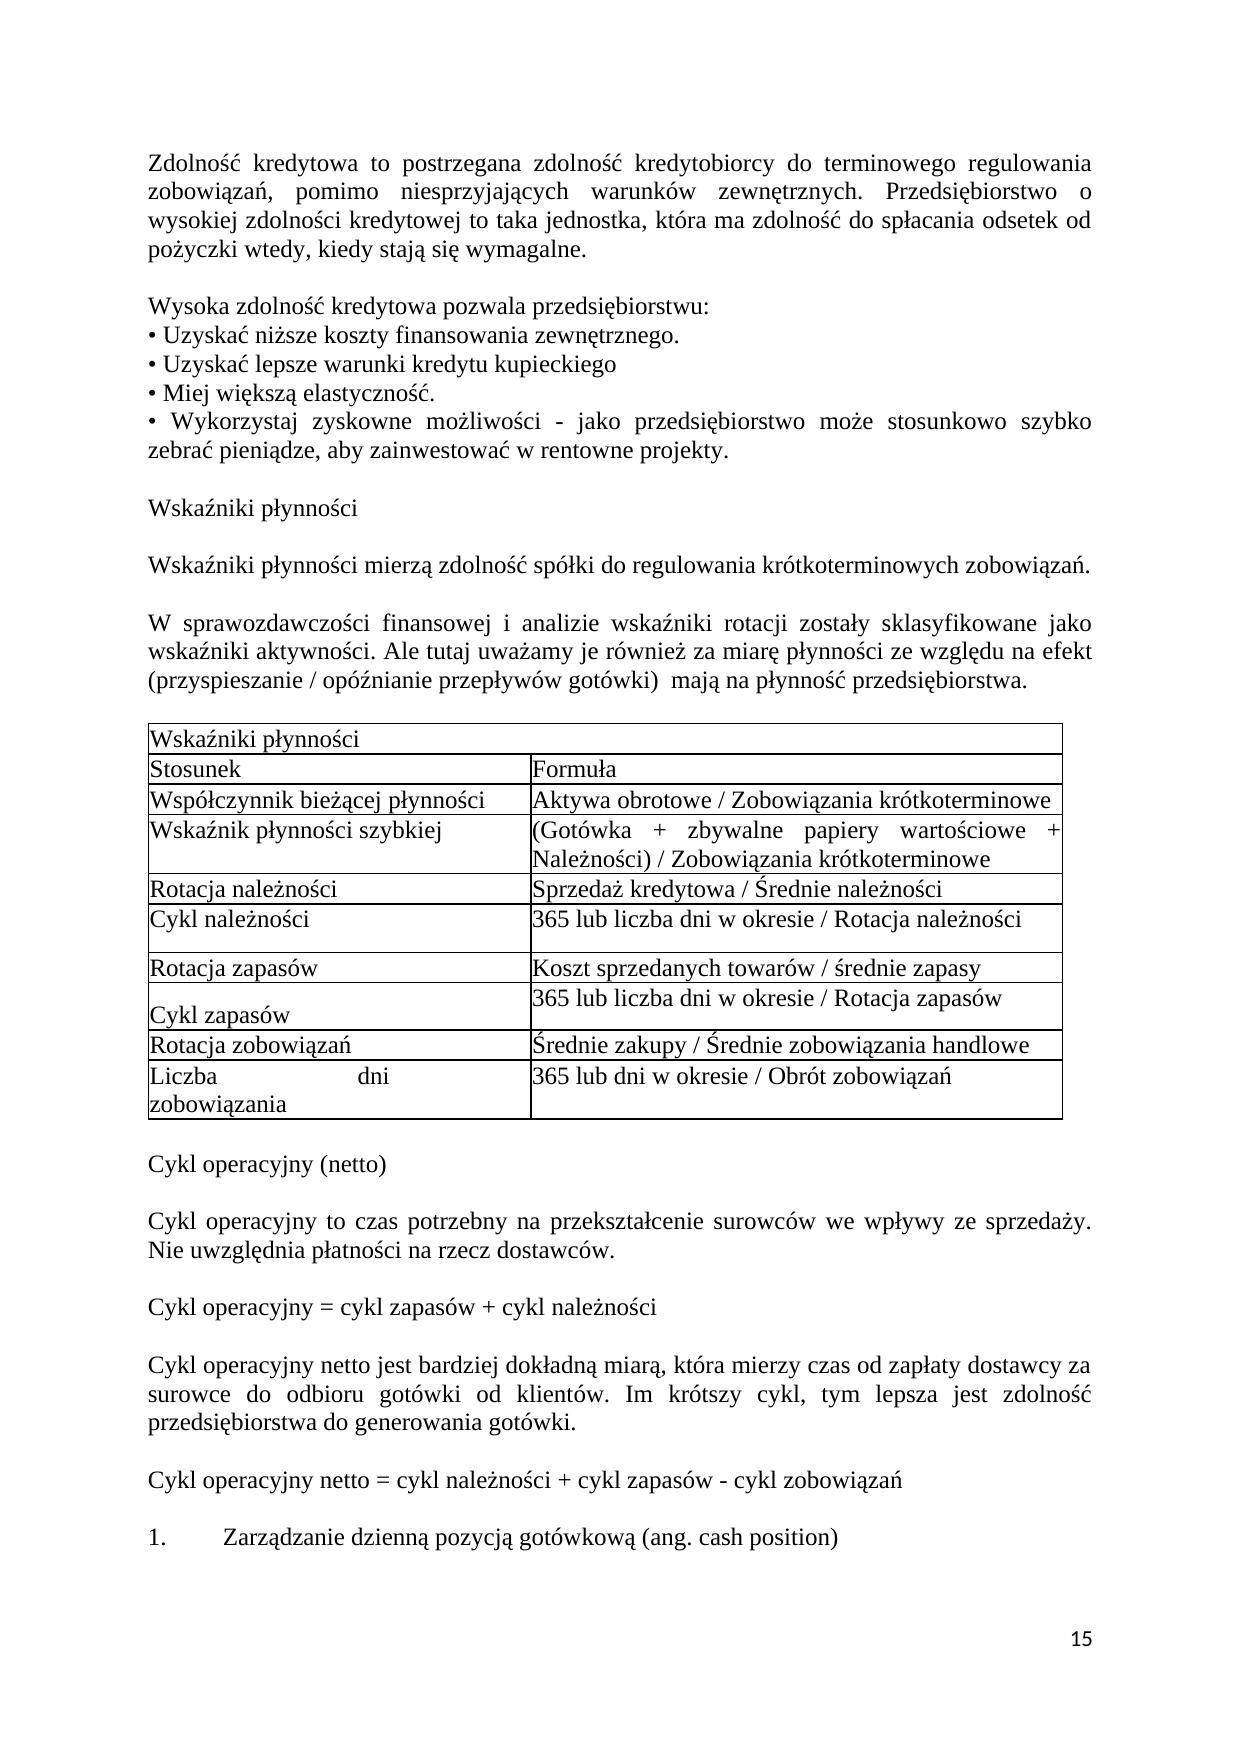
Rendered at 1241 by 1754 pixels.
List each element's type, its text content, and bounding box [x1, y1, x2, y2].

table_cell 365 lub dni w okresie / Obrót zobowiązań [532, 1061, 1062, 1118]
table_cell Cykl należności [149, 905, 530, 951]
text Zdolność kredytowa to postrzegana zdolność kredytobiorcy do terminowego regulowania zobowiązań, pomimo niesprzyjających warunków zewnętrznych. Przedsiębiorstwo o wysokiej zdolności kredytowej to taka jednostka, która ma zdolność do spłacania odsetek od pożyczki wtedy, kiedy stają się wymagalne. [148, 148, 1093, 263]
table_cell 365 lub liczba dni w okresie / Rotacja zapasów [532, 983, 1062, 1029]
text Cykl operacyjny to czas potrzebny na przekształcenie surowców we wpływy ze sprzedaży. Nie uwzględnia płatności na rzecz dostawców. [148, 1206, 1093, 1264]
table_cell Aktywa obrotowe / Zobowiązania krótkoterminowe [532, 785, 1062, 813]
table_cell Cykl zapasów [149, 983, 530, 1029]
text Cykl operacyjny netto jest bardziej dokładną miarą, która mierzy czas od zapłaty dostawcy za surowce do odbioru gotówki od klientów. Im krótszy cykl, tym lepsza jest zdolność przedsiębiorstwa do generowania gotówki. [148, 1350, 1093, 1436]
table_cell Koszt sprzedanych towarów / średnie zapasy [532, 953, 1062, 982]
table_cell Rotacja zobowiązań [149, 1031, 530, 1059]
text Cykl operacyjny = cykl zapasów + cykl należności [148, 1292, 1093, 1321]
table_cell Stosunek [149, 755, 530, 783]
table_cell Średnie zakupy / Średnie zobowiązania handlowe [532, 1031, 1062, 1059]
text W sprawozdawczości finansowej i analizie wskaźniki rotacji zostały sklasyfikowane jako wskaźniki aktywności. Ale tutaj uważamy je również za miarę płynności ze względu na efekt (przyspieszanie / opóźnianie przepływów gotówki) mają na płynność przedsiębiorstwa. [148, 608, 1093, 694]
table_cell (Gotówka + zbywalne papiery wartościowe + Należności) / Zobowiązania krótkoterminowe [532, 815, 1062, 873]
text • Miej większą elastyczność. [148, 378, 1093, 406]
text • Uzyskać niższe koszty finansowania zewnętrznego. [148, 320, 1093, 349]
text • Wykorzystaj zyskowne możliwości - jako przedsiębiorstwo może stosunkowo szybko zebrać pieniądze, aby zainwestować w rentowne projekty. [148, 406, 1093, 464]
table_cell Formuła [532, 755, 1062, 783]
table_header Wskaźniki płynności [149, 724, 1062, 753]
text Cykl operacyjny netto = cykl należności + cykl zapasów - cykl zobowiązań [148, 1465, 1093, 1494]
list Zarządzanie dzienną pozycją gotówkową (ang. cash position) [148, 1522, 1093, 1551]
text Wskaźniki płynności mierzą zdolność spółki do regulowania krótkoterminowych zobowiązań. [148, 550, 1093, 579]
text Wskaźniki płynności [148, 493, 1093, 521]
text • Uzyskać lepsze warunki kredytu kupieckiego [148, 349, 1093, 378]
text Cykl operacyjny (netto) [148, 1149, 1093, 1177]
table_cell Rotacja zapasów [149, 953, 530, 982]
table_cell Liczba dni zobowiązania [149, 1061, 530, 1118]
table_cell Rotacja należności [149, 874, 530, 903]
table_cell Wskaźnik płynności szybkiej [149, 815, 530, 873]
table_cell Współczynnik bieżącej płynności [149, 785, 530, 813]
text Wysoka zdolność kredytowa pozwala przedsiębiorstwu: [148, 291, 1093, 320]
table_cell 365 lub liczba dni w okresie / Rotacja należności [532, 905, 1062, 951]
table_cell Sprzedaż kredytowa / Średnie należności [532, 874, 1062, 903]
